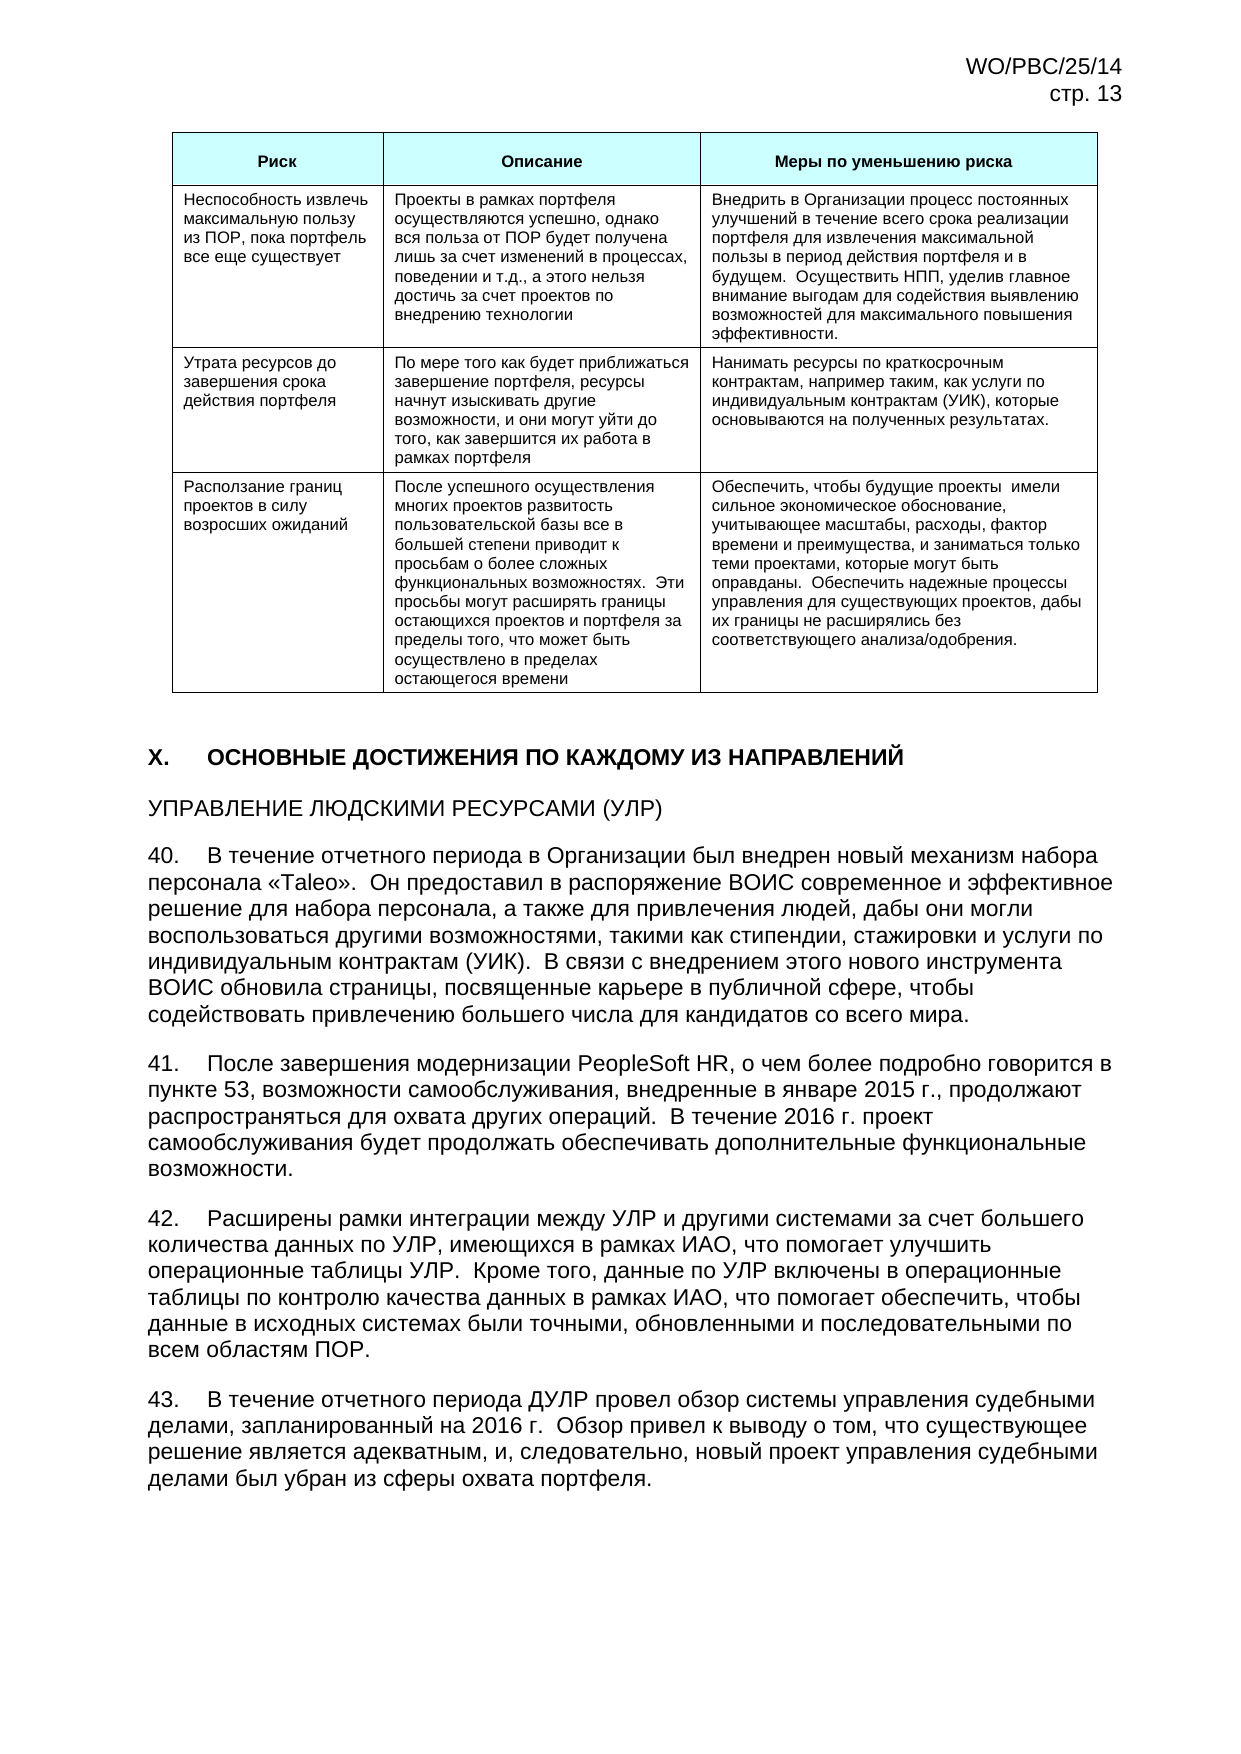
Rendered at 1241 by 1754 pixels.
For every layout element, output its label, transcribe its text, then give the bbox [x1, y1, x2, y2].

text В течение отчетного периода в Организации был внедрен новый механизм набора персонала «Taleo». Он предоставил в распоряжение ВОИС современное и эффективное решение для набора персонала, а также для привлечения людей, дабы они могли воспользоваться другими возможностями, такими как стипендии, стажировки и услуги по индивидуальным контрактам (УИК). В связи с внедрением этого нового инструмента ВОИС обновила страницы, посвященные карьере в публичной сфере, чтобы содействовать привлечению большего числа для кандидатов со всего мира. [148, 842, 1122, 1027]
text В течение отчетного периода ДУЛР провел обзор системы управления судебными делами, запланированный на 2016 г. Обзор привел к выводу о том, что существующее решение является адекватным, и, следовательно, новый проект управления судебными делами был убран из сферы охвата портфеля. [148, 1386, 1122, 1491]
table_cell По мере того как будет приближаться завершение портфеля, ресурсы начнут изыскивать другие возможности, и они могут уйти до того, как завершится их работа в рамках портфеля [384, 348, 700, 472]
table_cell После успешного осуществления многих проектов развитость пользовательской базы все в большей степени приводит к просьбам о более сложных функциональных возможностях. Эти просьбы могут расширять границы остающихся проектов и портфеля за пределы того, что может быть осуществлено в пределах остающегося времени [384, 473, 700, 692]
table_cell Внедрить в Организации процесс постоянных улучшений в течение всего срока реализации портфеля для извлечения максимальной пользы в период действия портфеля и в будущем. Осуществить НПП, уделив главное внимание выгодам для содействия выявлению возможностей для максимального повышения эффективности. [701, 186, 1097, 347]
table_cell Расползание границ проектов в силу возросших ожиданий [173, 473, 383, 692]
text Расширены рамки интеграции между УЛР и другими системами за счет большего количества данных по УЛР, имеющихся в рамках ИАО, что помогает улучшить операционные таблицы УЛР. Кроме того, данные по УЛР включены в операционные таблицы по контролю качества данных в рамках ИАО, что помогает обеспечить, чтобы данные в исходных системах были точными, обновленными и последовательными по всем областям ПОР. [148, 1204, 1122, 1363]
table_cell Утрата ресурсов до завершения срока действия портфеля [173, 348, 383, 472]
table_header Описание [384, 133, 700, 184]
table_header Риск [173, 133, 383, 184]
list УПРАВЛЕНИЕ ЛЮДСКИМИ РЕСУРСАМИ (УЛР) [148, 794, 1122, 821]
table_cell Неспособность извлечь максимальную пользу из ПОР, пока портфель все еще существует [173, 186, 383, 347]
table_header Меры по уменьшению риска [701, 133, 1097, 184]
list X. Основные достижения по каждому из направлений [148, 744, 1122, 771]
text После завершения модернизации PeopleSoft HR, о чем более подробно говорится в пункте 53, возможности самообслуживания, внедренные в январе 2015 г., продолжают распространяться для охвата других операций. В течение 2016 г. проект самообслуживания будет продолжать обеспечивать дополнительные функциональные возможности. [148, 1050, 1122, 1182]
table_cell Проекты в рамках портфеля осуществляются успешно, однако вся польза от ПОР будет получена лишь за счет изменений в процессах, поведении и т.д., а этого нельзя достичь за счет проектов по внедрению технологии [384, 186, 700, 347]
table_cell Обеспечить, чтобы будущие проекты имели сильное экономическое обоснование, учитывающее масштабы, расходы, фактор времени и преимущества, и заниматься только теми проектами, которые могут быть оправданы. Обеспечить надежные процессы управления для существующих проектов, дабы их границы не расширялись без соответствующего анализа/одобрения. [701, 473, 1097, 692]
table_cell Нанимать ресурсы по краткосрочным контрактам, например таким, как услуги по индивидуальным контрактам (УИК), которые основываются на полученных результатах. [701, 348, 1097, 472]
